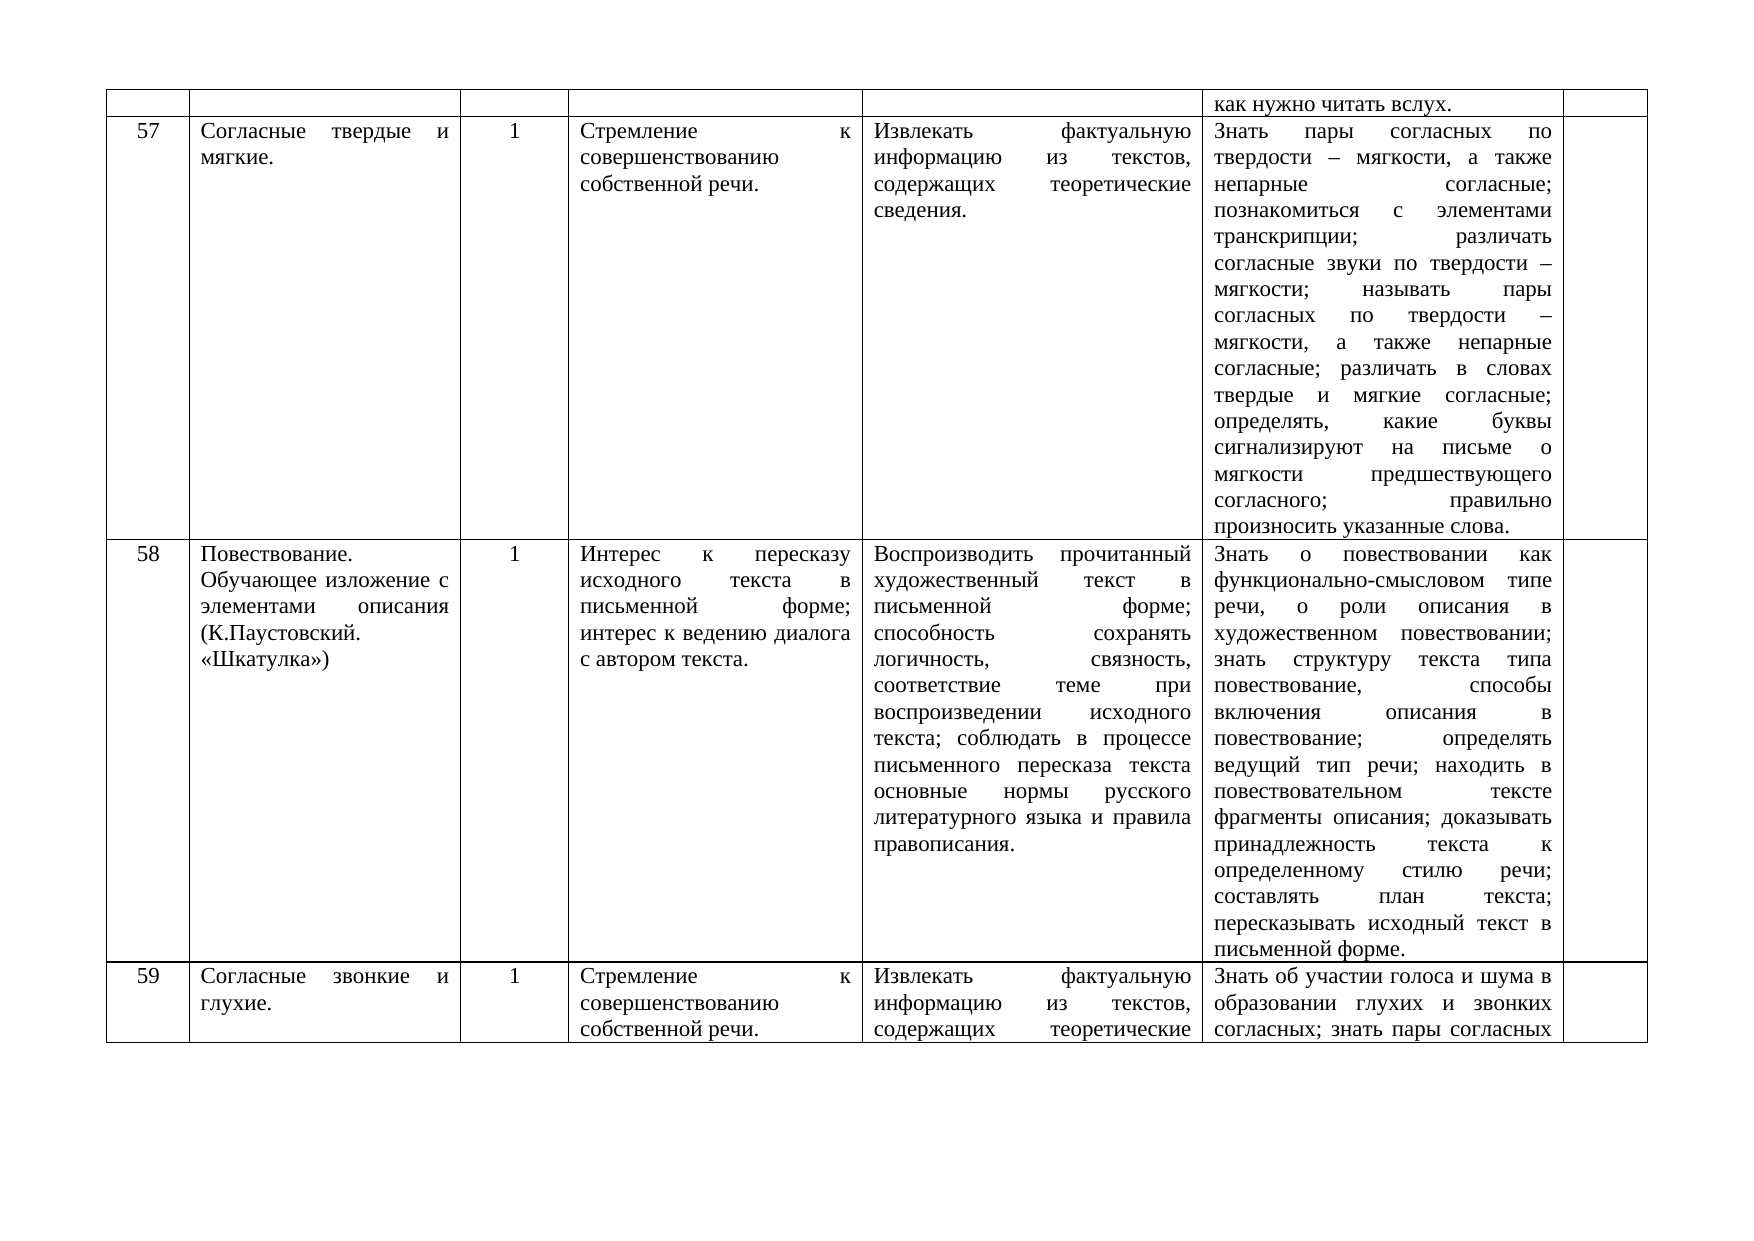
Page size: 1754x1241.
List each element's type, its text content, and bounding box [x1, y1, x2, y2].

table_cell [1564, 90, 1647, 116]
table_cell Повествование. Обучающее изложение с элементами описания (К.Паустовский. «Шкатулка») [190, 540, 460, 961]
table_cell 57 [107, 117, 189, 539]
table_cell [190, 90, 460, 116]
table_cell 59 [107, 963, 189, 1042]
table_cell Воспроизводить прочитанный художественный текст в письменной форме; способность сохранять логичность, связность, соответствие теме при воспроизведении исходного текста; соблюдать в процессе письменного пересказа текста основные нормы русского литературного языка и правила правописания. [863, 540, 1202, 961]
table_cell [1564, 117, 1647, 539]
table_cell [569, 90, 862, 116]
table_cell Интерес к пересказу исходного текста в письменной форме; интерес к ведению диалога с автором текста. [569, 540, 862, 961]
table_cell 1 [461, 540, 568, 961]
table_cell Извлекать фактуальную информацию из текстов, содержащих теоретические сведения. [863, 117, 1202, 539]
table_cell Согласные твердые и мягкие. [190, 117, 460, 539]
table_cell 1 [461, 963, 568, 1042]
table_cell Знать о повествовании как функционально-смысловом типе речи, о роли описания в художественном повествовании; знать структуру текста типа повествование, способы включения описания в повествование; определять ведущий тип речи; находить в повествовательном тексте фрагменты описания; доказывать принадлежность текста к определенному стилю речи; составлять план текста; пересказывать исходный текст в письменной форме. [1203, 540, 1563, 961]
table_cell 58 [107, 540, 189, 961]
table_cell Стремление к совершенствованию собственной речи. [569, 117, 862, 539]
table_cell 56 [107, 90, 189, 116]
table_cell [1203, 963, 1563, 1042]
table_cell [190, 963, 460, 1042]
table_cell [569, 963, 862, 1042]
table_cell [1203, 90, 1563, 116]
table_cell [863, 90, 1202, 116]
table_cell [1564, 540, 1647, 961]
table_cell [1564, 963, 1647, 1042]
table_cell 1 [461, 117, 568, 539]
table_cell Знать пары согласных по твердости – мягкости, а также непарные согласные; познакомиться с элементами транскрипции; различать согласные звуки по твердости – мягкости; называть пары согласных по твердости – мягкости, а также непарные согласные; различать в словах твердые и мягкие согласные; определять, какие буквы сигнализируют на письме о мягкости предшествующего согласного; правильно произносить указанные слова. [1203, 117, 1563, 539]
table_cell 1 [461, 90, 568, 116]
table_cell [863, 963, 1202, 1042]
